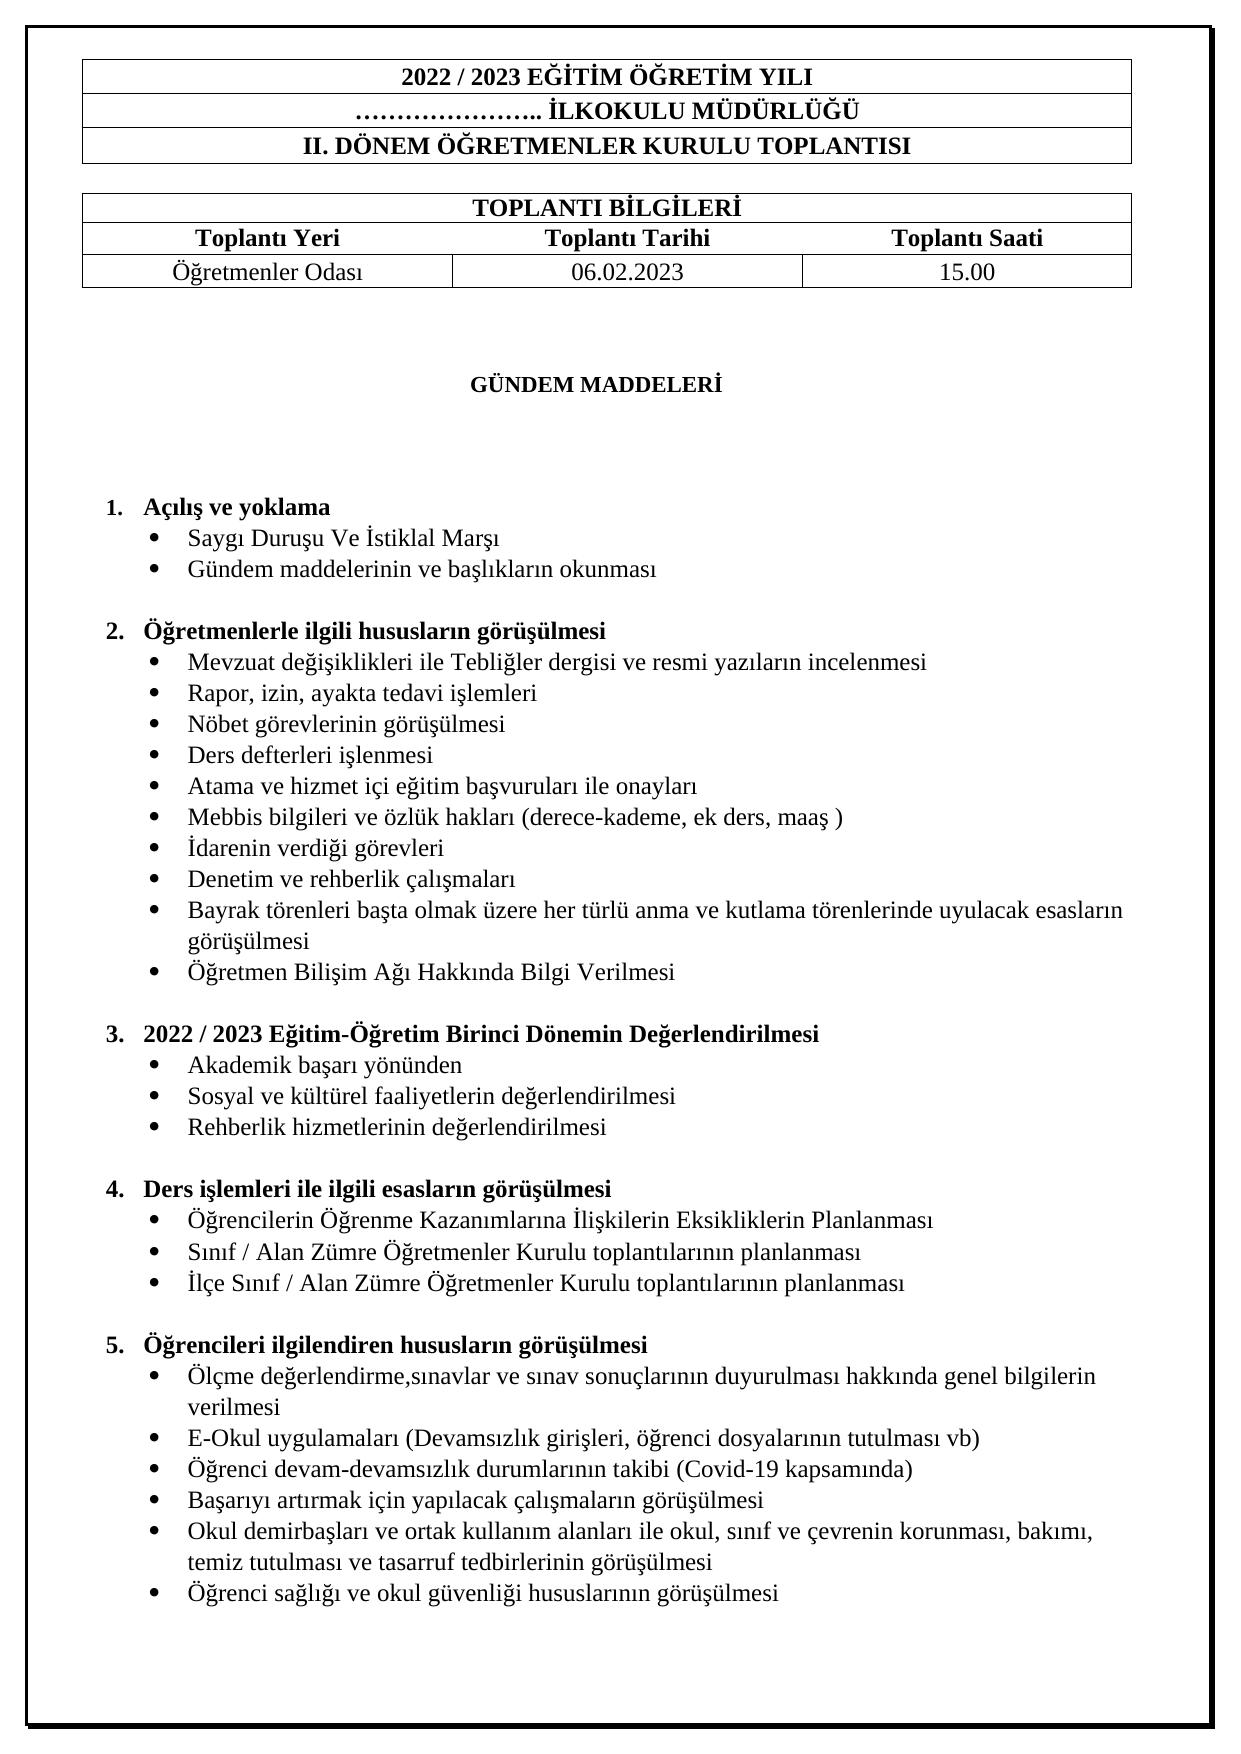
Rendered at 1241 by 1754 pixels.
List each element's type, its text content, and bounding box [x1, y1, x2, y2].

list Akademik başarı yönünden [150, 1050, 1124, 1079]
list Başarıyı artırmak için yapılacak çalışmaların görüşülmesi [150, 1485, 1124, 1514]
list Bayrak törenleri başta olmak üzere her türlü anma ve kutlama törenlerinde uyulacak esasların görüşülmesi [150, 895, 1124, 955]
list Öğrenci sağlığı ve okul güvenliği hususlarının görüşülmesi [150, 1578, 1124, 1607]
list Açılış ve yoklama [106, 492, 1124, 520]
list Öğrenci devam-devamsızlık durumlarının takibi (Covid-19 kapsamında) [150, 1454, 1124, 1483]
list E-Okul uygulamaları (Devamsızlık girişleri, öğrenci dosyalarının tutulması vb) [150, 1423, 1124, 1452]
table_cell II. DÖNEM ÖĞRETMENLER KURULU TOPLANTISI [83, 128, 1131, 163]
table_cell Toplantı Saati [803, 223, 1131, 254]
table_cell Toplantı Yeri [83, 223, 452, 254]
list Okul demirbaşları ve ortak kullanım alanları ile okul, sınıf ve çevrenin korunması, bakımı, temiz tutulması ve tasarruf tedbirlerinin görüşülmesi [150, 1516, 1124, 1576]
list Atama ve hizmet içi eğitim başvuruları ile onayları [150, 771, 1124, 800]
list İlçe Sınıf / Alan Zümre Öğretmenler Kurulu toplantılarının planlanması [150, 1268, 1124, 1296]
list Ölçme değerlendirme,sınavlar ve sınav sonuçlarının duyurulması hakkında genel bilgilerin verilmesi [150, 1361, 1124, 1421]
list Mevzuat değişiklikleri ile Tebliğler dergisi ve resmi yazıların incelenmesi [150, 647, 1124, 676]
table_cell Toplantı Tarihi [452, 223, 803, 254]
list Denetim ve rehberlik çalışmaları [150, 864, 1124, 893]
table_header 2022 / 2023 EĞİTİM ÖĞRETİM YILI [83, 60, 1131, 93]
list Öğretmenlerle ilgili hususların görüşülmesi [106, 616, 1124, 644]
list Gündem maddelerinin ve başlıkların okunması [150, 554, 1124, 582]
table_cell ………………….. İLKOKULU MÜDÜRLÜĞÜ [83, 94, 1131, 127]
list Mebbis bilgileri ve özlük hakları (derece-kademe, ek ders, maaş ) [150, 802, 1124, 831]
list Öğretmen Bilişim Ağı Hakkında Bilgi Verilmesi [150, 957, 1124, 986]
list 2022 / 2023 Eğitim-Öğretim Birinci Dönemin Değerlendirilmesi [106, 1019, 1124, 1048]
list Sınıf / Alan Zümre Öğretmenler Kurulu toplantılarının planlanması [150, 1237, 1124, 1265]
table_header TOPLANTI BİLGİLERİ [83, 194, 1131, 222]
list Rapor, izin, ayakta tedavi işlemleri [150, 678, 1124, 707]
list Öğrencileri ilgilendiren hususların görüşülmesi [106, 1330, 1124, 1358]
list Saygı Duruşu Ve İstiklal Marşı [150, 523, 1124, 551]
table_cell Öğretmenler Odası [83, 255, 452, 287]
list Rehberlik hizmetlerinin değerlendirilmesi [150, 1112, 1124, 1141]
list Ders defterleri işlenmesi [150, 740, 1124, 769]
text GÜNDEM MADDELERİ [68, 371, 1124, 397]
table_cell 06.02.2023 [453, 255, 802, 287]
list Sosyal ve kültürel faaliyetlerin değerlendirilmesi [150, 1081, 1124, 1110]
list İdarenin verdiği görevleri [150, 833, 1124, 862]
table_cell 15.00 [803, 255, 1131, 287]
list Nöbet görevlerinin görüşülmesi [150, 709, 1124, 738]
list Öğrencilerin Öğrenme Kazanımlarına İlişkilerin Eksikliklerin Planlanması [150, 1206, 1124, 1234]
list Ders işlemleri ile ilgili esasların görüşülmesi [106, 1174, 1124, 1203]
